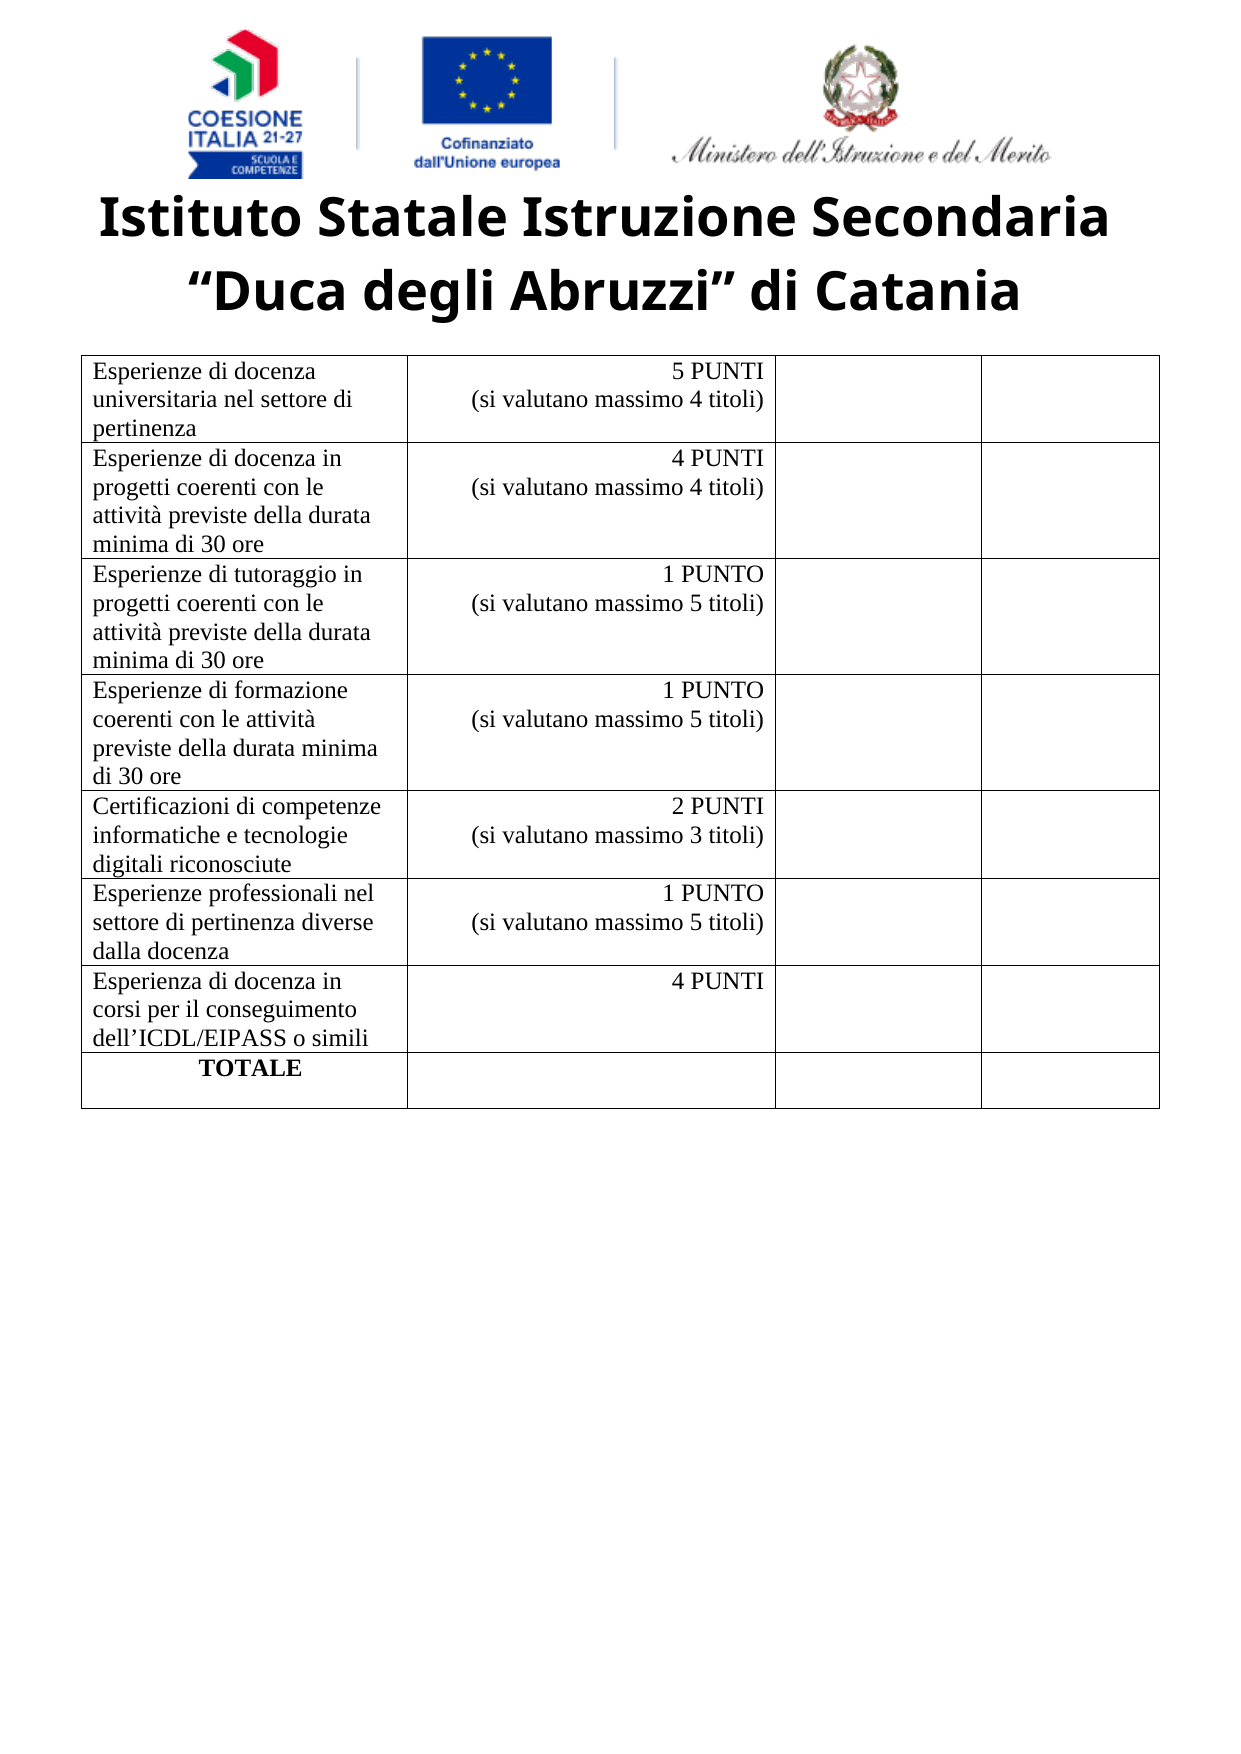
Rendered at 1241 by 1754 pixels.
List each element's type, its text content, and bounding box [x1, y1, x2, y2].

table_cell [776, 356, 981, 442]
picture [188, 29, 1052, 179]
table_cell Esperienze di docenza universitaria nel settore di pertinenza [82, 356, 407, 442]
table_cell [776, 879, 981, 965]
table_cell 1 PUNTO (si valutano massimo 5 titoli) [408, 559, 775, 674]
table_cell [776, 675, 981, 790]
table_cell [982, 559, 1159, 674]
table_cell [776, 966, 981, 1052]
table_cell 1 PUNTO (si valutano massimo 5 titoli) [408, 879, 775, 965]
table_cell [982, 1053, 1159, 1107]
table_cell [982, 675, 1159, 790]
table_cell Certificazioni di competenze informatiche e tecnologie digitali riconosciute [82, 791, 407, 877]
table_cell [982, 966, 1159, 1052]
table_cell TOTALE [82, 1053, 407, 1107]
table_cell [982, 443, 1159, 558]
table_cell 2 PUNTI (si valutano massimo 3 titoli) [408, 791, 775, 877]
table_cell 1 PUNTO (si valutano massimo 5 titoli) [408, 675, 775, 790]
table_cell [408, 1053, 775, 1107]
table_cell Esperienze di tutoraggio in progetti coerenti con le attività previste della durata minima di 30 ore [82, 559, 407, 674]
table_cell 5 PUNTI (si valutano massimo 4 titoli) [408, 356, 775, 442]
table_cell [982, 356, 1159, 442]
table_cell Esperienze di formazione coerenti con le attività previste della durata minima di 30 ore [82, 675, 407, 790]
table_cell [982, 791, 1159, 877]
table_cell [776, 1053, 981, 1107]
table_cell [776, 791, 981, 877]
table_cell Esperienze professionali nel settore di pertinenza diverse dalla docenza [82, 879, 407, 965]
table_cell Esperienza di docenza in corsi per il conseguimento dell’ICDL/EIPASS o simili [82, 966, 407, 1052]
table_cell [776, 559, 981, 674]
table_cell 4 PUNTI [408, 966, 775, 1052]
table_cell [982, 879, 1159, 965]
table_cell [776, 443, 981, 558]
table_cell 4 PUNTI (si valutano massimo 4 titoli) [408, 443, 775, 558]
table_cell Esperienze di docenza in progetti coerenti con le attività previste della durata minima di 30 ore [82, 443, 407, 558]
